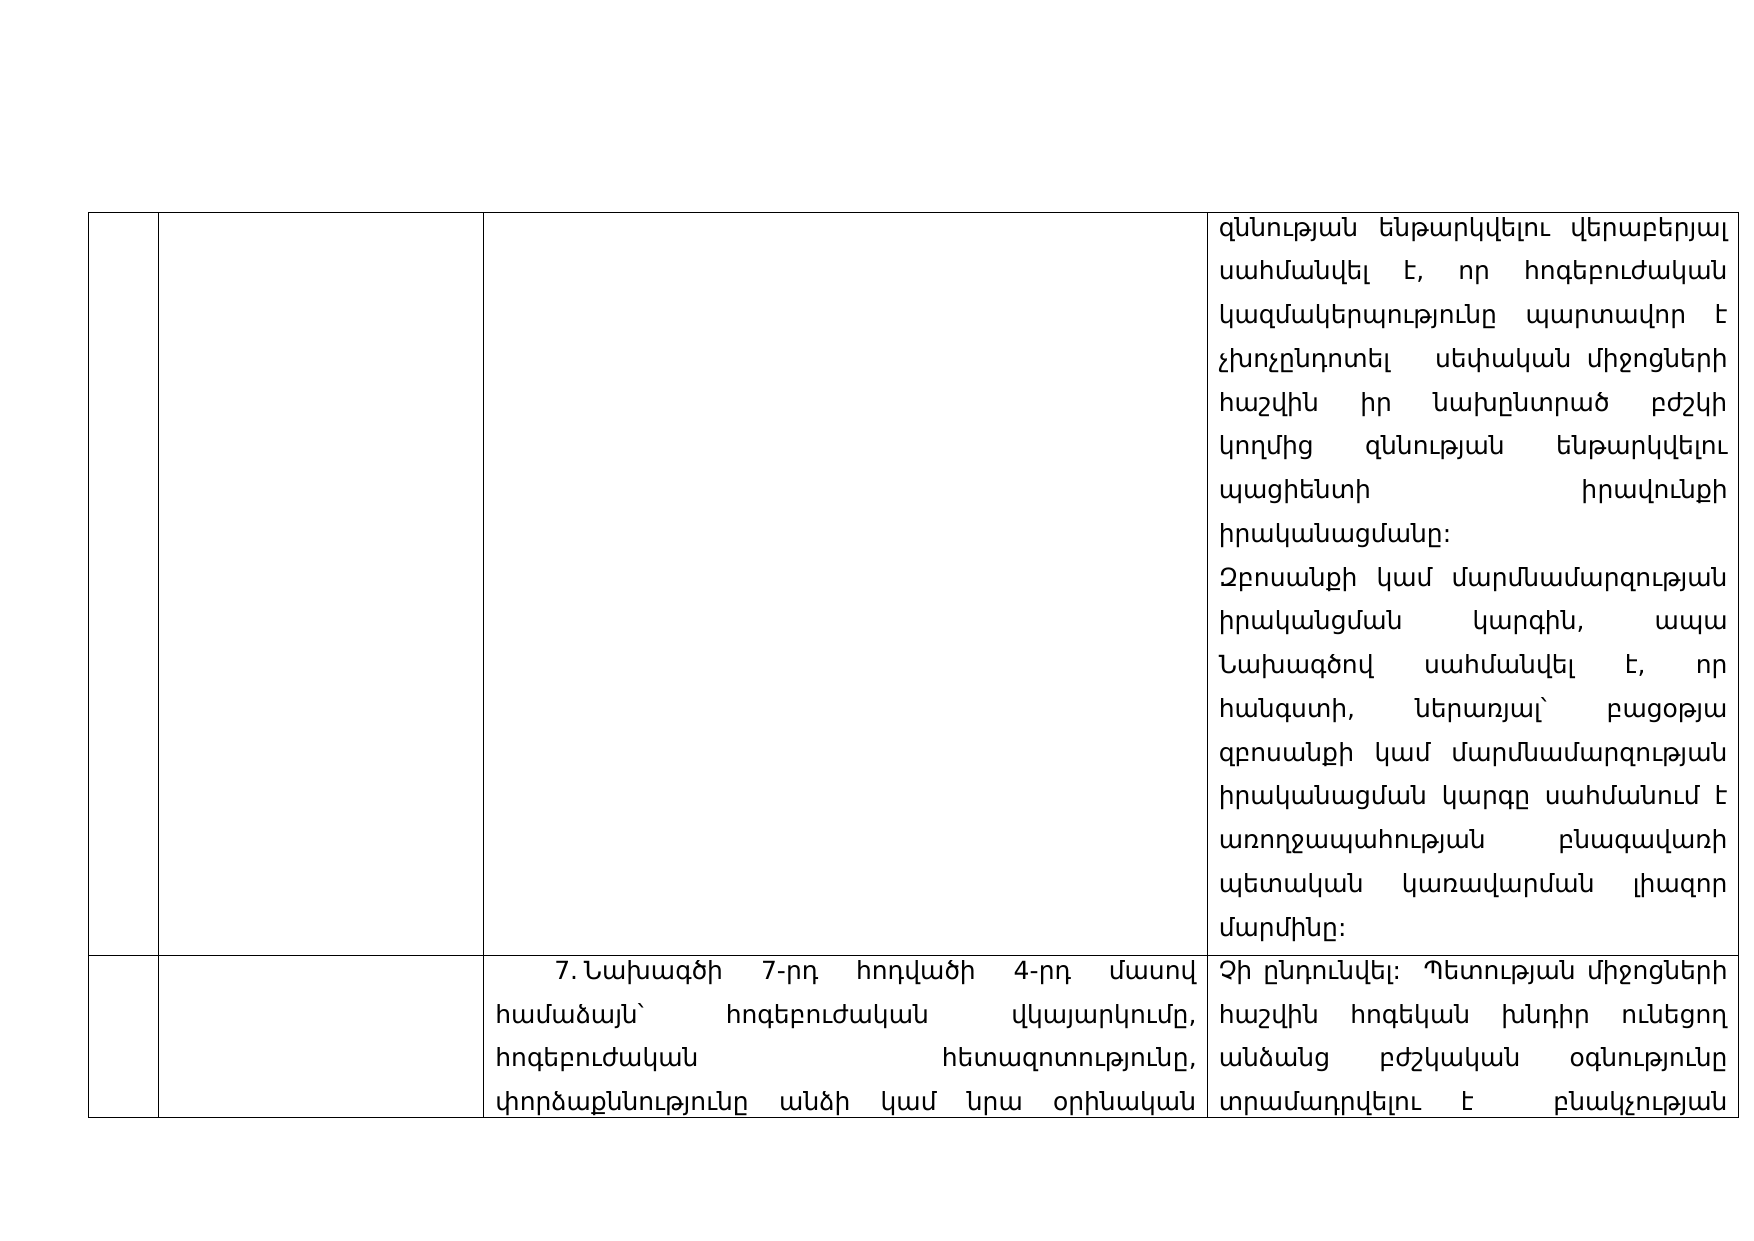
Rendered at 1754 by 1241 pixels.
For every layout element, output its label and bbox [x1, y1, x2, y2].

table_cell [89, 213, 158, 955]
table_cell [159, 213, 483, 955]
table_cell [484, 956, 1207, 1117]
table_cell [1208, 213, 1738, 955]
table_cell [484, 213, 1207, 955]
table_cell [159, 956, 483, 1117]
table_cell [89, 956, 158, 1117]
table_cell [1208, 956, 1738, 1117]
